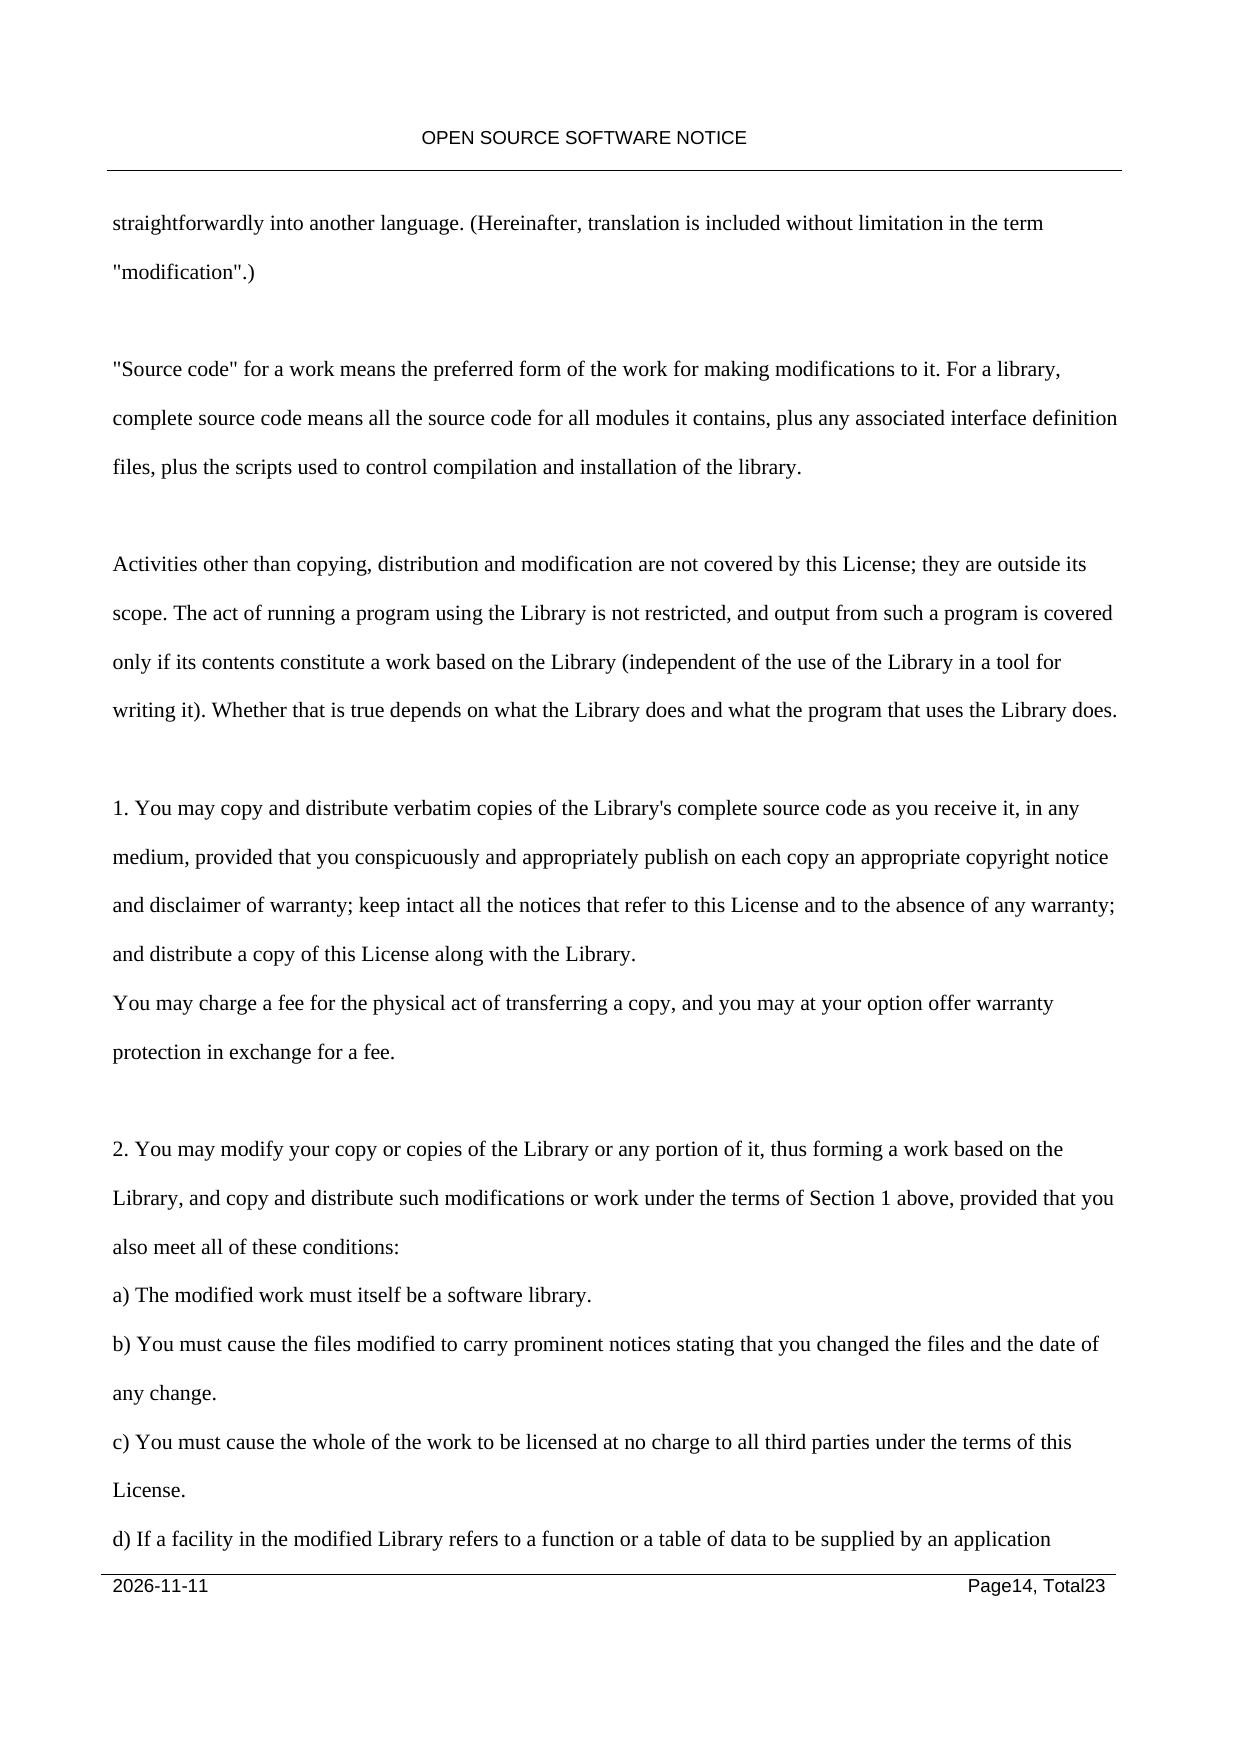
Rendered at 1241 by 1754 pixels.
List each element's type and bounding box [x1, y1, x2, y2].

text [112, 206, 1128, 1555]
